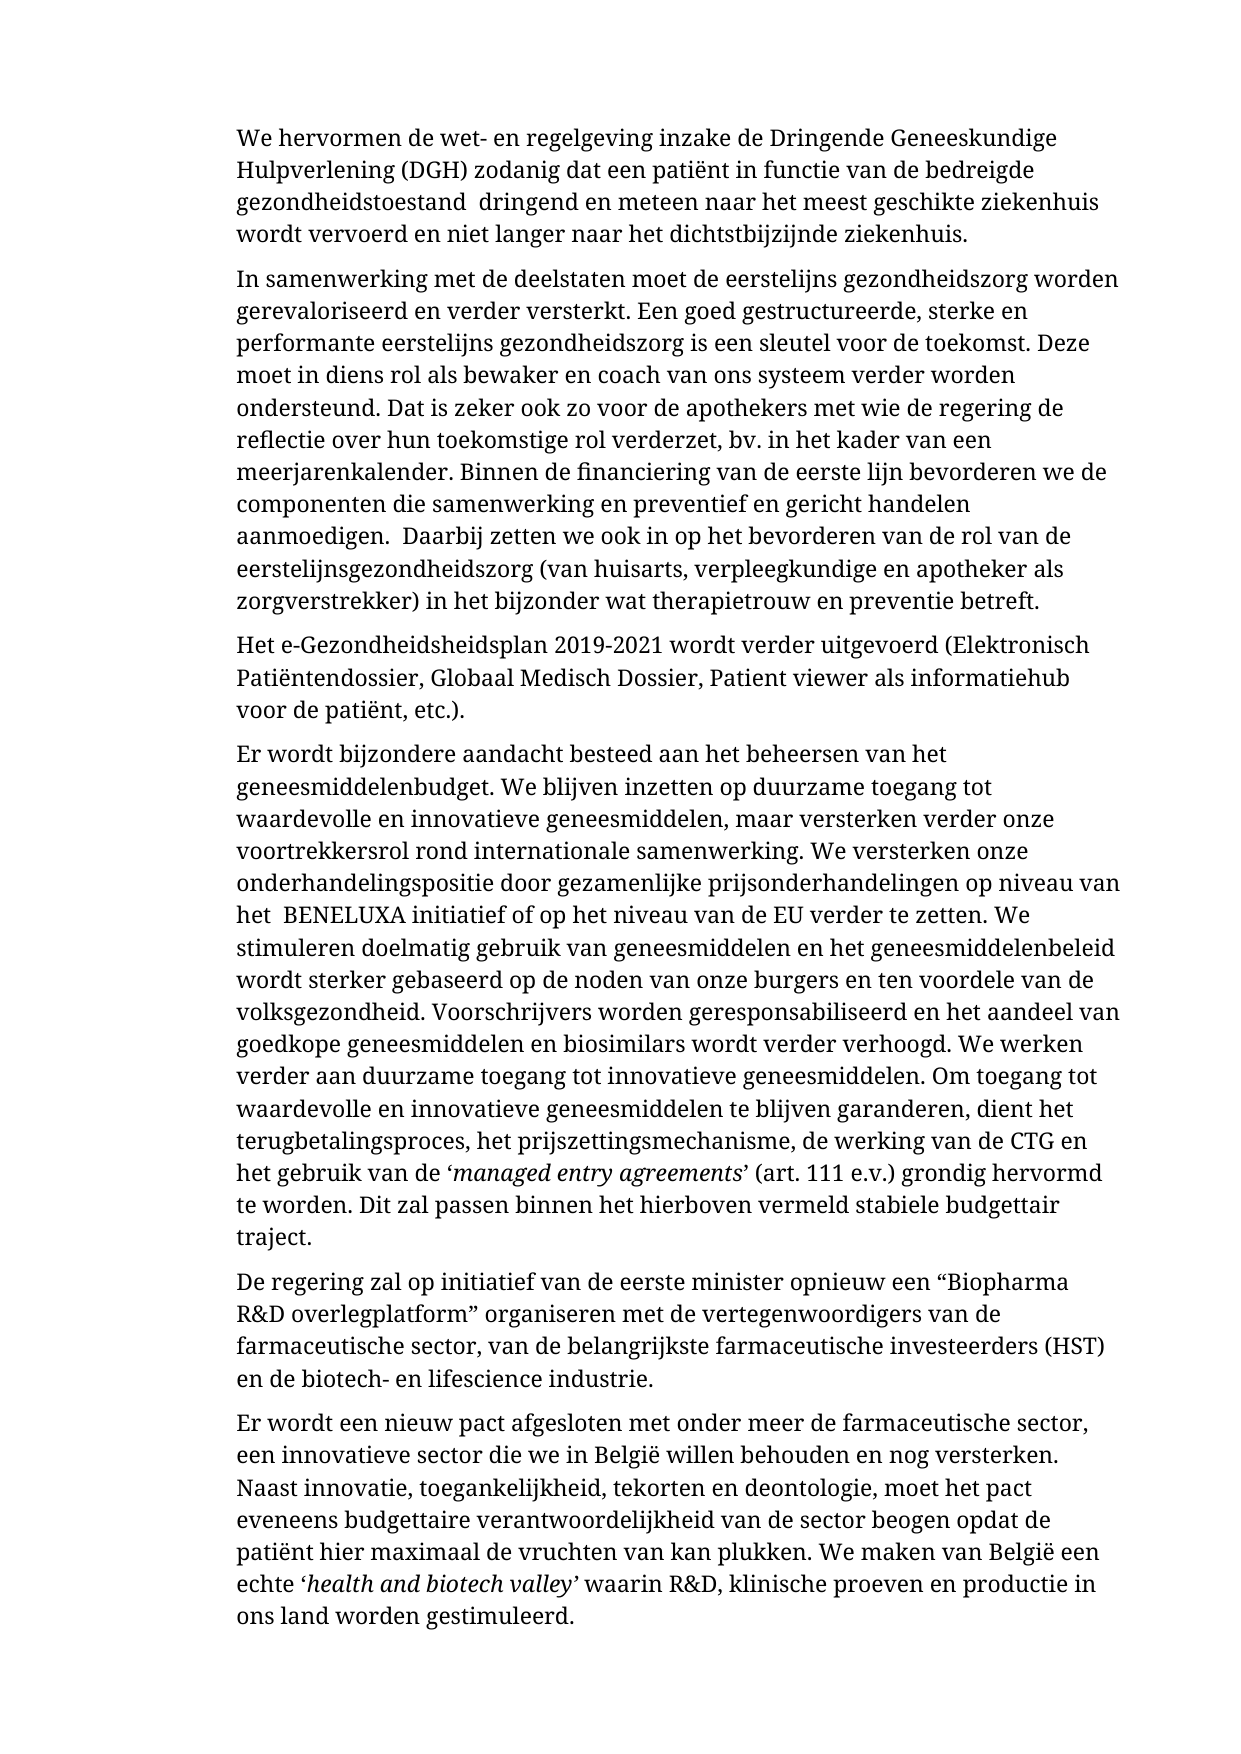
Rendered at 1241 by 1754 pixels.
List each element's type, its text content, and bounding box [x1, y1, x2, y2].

text De regering zal op initiatief van de eerste minister opnieuw een “Biopharma R&D overlegplatform” organiseren met de vertegenwoordigers van de farmaceutische sector, van de belangrijkste farmaceutische investeerders (HST) en de biotech- en lifescience industrie. [236, 1266, 1122, 1394]
text Het e-Gezondheidsheidsplan 2019-2021 wordt verder uitgevoerd (Elektronisch Patiëntendossier, Globaal Medisch Dossier, Patient viewer als informatiehub voor de patiënt, etc.). [236, 629, 1122, 725]
text Er wordt een nieuw pact afgesloten met onder meer de farmaceutische sector, een innovatieve sector die we in België willen behouden en nog versterken. Naast innovatie, toegankelijkheid, tekorten en deontologie, moet het pact eveneens budgettaire verantwoordelijkheid van de sector beogen opdat de patiënt hier maximaal de vruchten van kan plukken. We maken van België een echte ‘health and biotech valley’ waarin R&D, klinische proeven en productie in ons land worden gestimuleerd. [236, 1407, 1122, 1632]
text We hervormen de wet- en regelgeving inzake de Dringende Geneeskundige Hulpverlening (DGH) zodanig dat een patiënt in functie van de bedreigde gezondheidstoestand dringend en meteen naar het meest geschikte ziekenhuis wordt vervoerd en niet langer naar het dichtstbijzijnde ziekenhuis. [236, 122, 1122, 249]
text In samenwerking met de deelstaten moet de eerstelijns gezondheidszorg worden gerevaloriseerd en verder versterkt. Een goed gestructureerde, sterke en performante eerstelijns gezondheidszorg is een sleutel voor de toekomst. Deze moet in diens rol als bewaker en coach van ons systeem verder worden ondersteund. Dat is zeker ook zo voor de apothekers met wie de regering de reflectie over hun toekomstige rol verderzet, bv. in het kader van een meerjarenkalender. Binnen de financiering van de eerste lijn bevorderen we de componenten die samenwerking en preventief en gericht handelen aanmoedigen. Daarbij zetten we ook in op het bevorderen van de rol van de eerstelijnsgezondheidszorg (van huisarts, verpleegkundige en apotheker als zorgverstrekker) in het bijzonder wat therapietrouw en preventie betreft. [236, 263, 1122, 616]
text Er wordt bijzondere aandacht besteed aan het beheersen van het geneesmiddelenbudget. We blijven inzetten op duurzame toegang tot waardevolle en innovatieve geneesmiddelen, maar versterken verder onze voortrekkersrol rond internationale samenwerking. We versterken onze onderhandelingspositie door gezamenlijke prijsonderhandelingen op niveau van het BENELUXA initiatief of op het niveau van de EU verder te zetten. We stimuleren doelmatig gebruik van geneesmiddelen en het geneesmiddelenbeleid wordt sterker gebaseerd op de noden van onze burgers en ten voordele van de volksgezondheid. Voorschrijvers worden geresponsabiliseerd en het aandeel van goedkope geneesmiddelen en biosimilars wordt verder verhoogd. We werken verder aan duurzame toegang tot innovatieve geneesmiddelen. Om toegang tot waardevolle en innovatieve geneesmiddelen te blijven garanderen, dient het terugbetalingsproces, het prijszettingsmechanisme, de werking van de CTG en het gebruik van de ‘managed entry agreements’ (art. 111 e.v.) grondig hervormd te worden. Dit zal passen binnen het hierboven vermeld stabiele budgettair traject. [236, 738, 1122, 1252]
